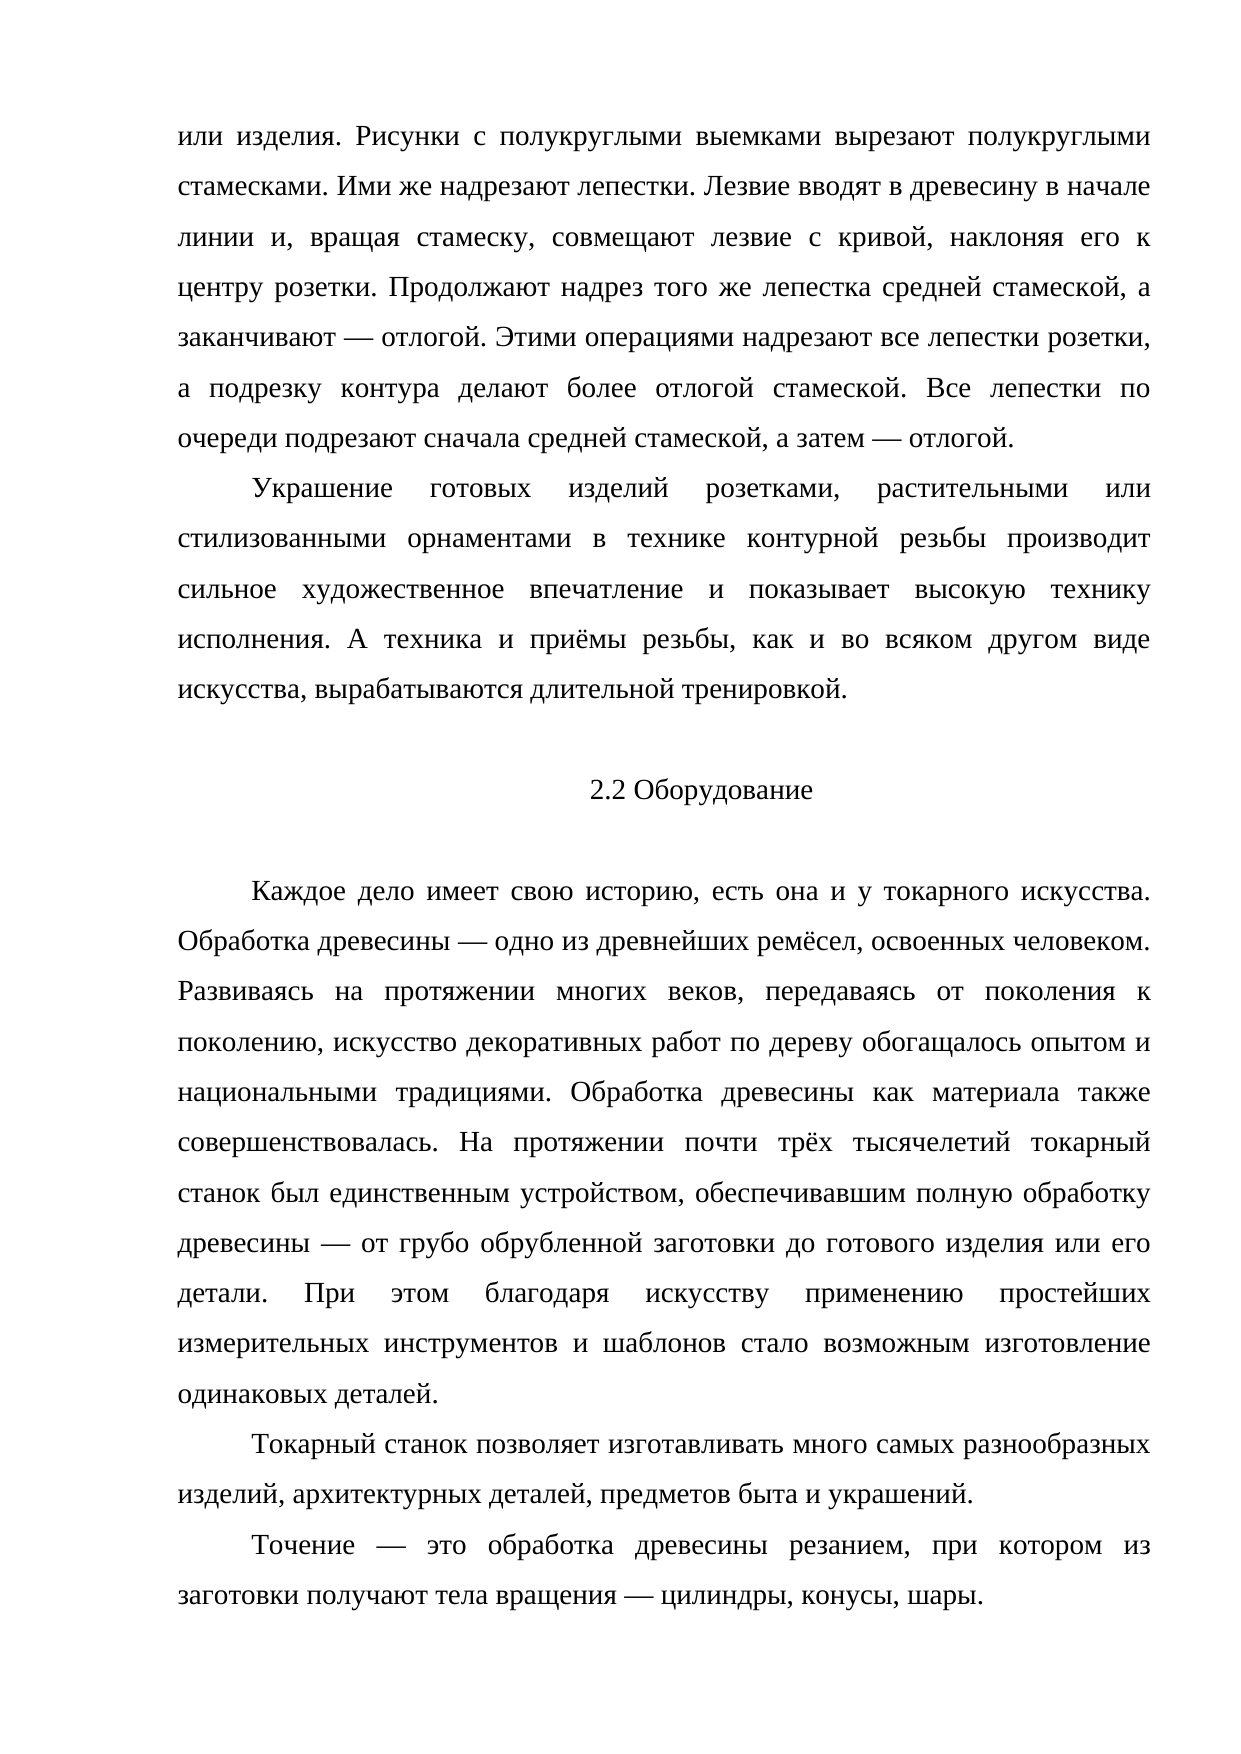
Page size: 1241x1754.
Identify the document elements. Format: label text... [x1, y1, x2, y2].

text Точение — это обработка древесины резанием, при котором из заготовки получают тела вращения — цилиндры, конусы, шары. [177, 1527, 1152, 1611]
text Токарный станок позволяет изготавливать много самых разнообразных изделий, архитектурных деталей, предметов быта и украшений. [177, 1426, 1152, 1510]
subtitle 2.2 Оборудование [177, 772, 1152, 806]
text Каждое дело имеет свою историю, есть она и у токарного искусства. Обработка древесины — одно из древнейших ремёсел, освоенных человеком. Развиваясь на протяжении многих веков, передаваясь от поколения к поколению, искусство декоративных работ по дереву обогащалось опытом и национальными традициями. Обработка древесины как материала также совершенствовалась. На протяжении почти трёх тысячелетий токарный станок был единственным устройством, обеспечивавшим полную обработку древесины — от грубо обрубленной заготовки до готового изделия или его детали. При этом благодаря искусству применению простейших измерительных инструментов и шаблонов стало возможным изготовление одинаковых деталей. [177, 873, 1152, 1409]
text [177, 118, 1152, 453]
text Украшение готовых изделий розетками, растительными или стилизованными орнаментами в технике контурной резьбы производит сильное художественное впечатление и показывает высокую технику исполнения. А техника и приёмы резьбы, как и во всяком другом виде искусства, вырабатываются длительной тренировкой. [177, 470, 1152, 705]
